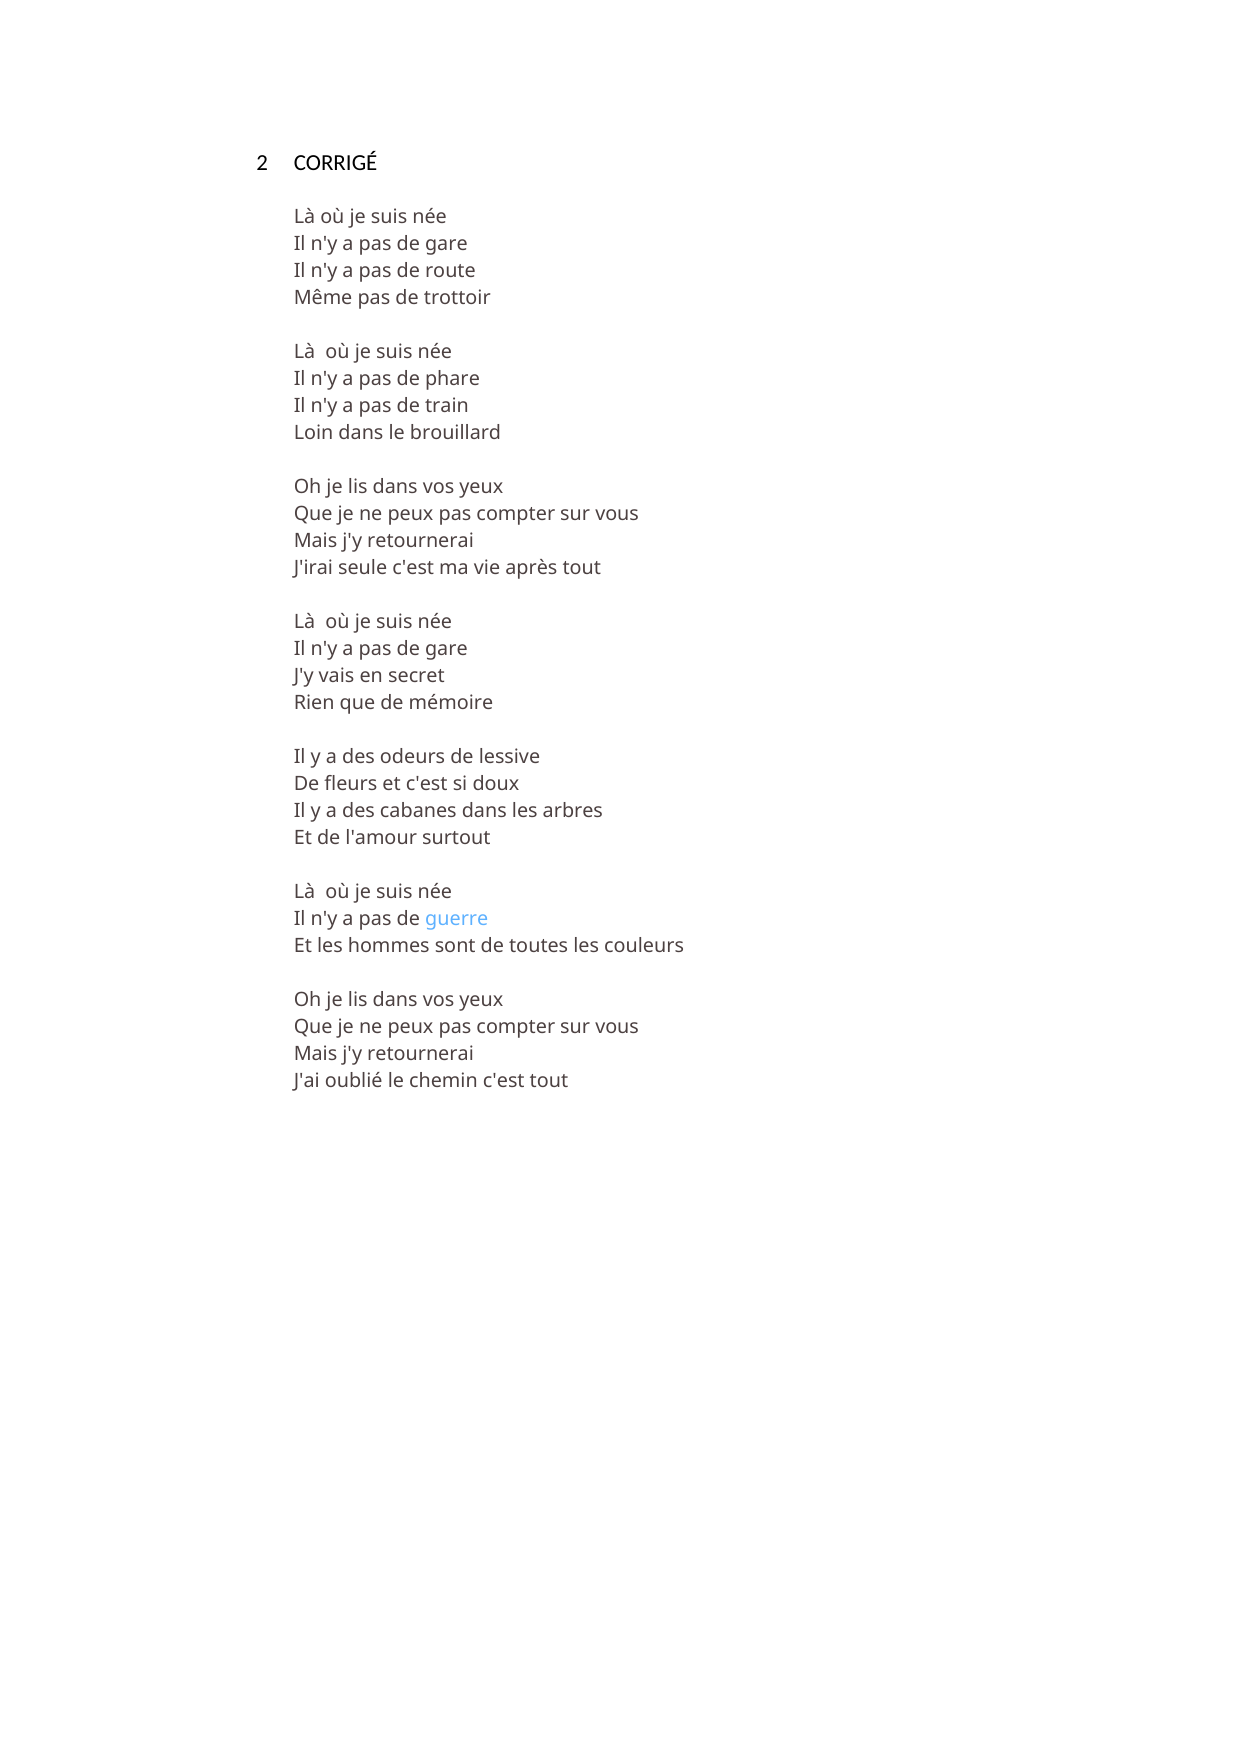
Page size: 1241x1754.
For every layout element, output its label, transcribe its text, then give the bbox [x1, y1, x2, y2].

list Là où je suis née Il n'y a pas de gare Il n'y a pas de route Même pas de trottoir Là où je suis née Il n'y a pas de phare Il n'y a pas de train Loin dans le brouillard Oh je lis dans vos yeux Que je ne peux pas compter sur vous Mais j'y retournerai J'irai seule c'est ma vie après tout Là où je suis née Il n'y a pas de gare J'y vais en secret Rien que de mémoire Il y a des odeurs de lessive De fleurs et c'est si doux Il y a des cabanes dans les arbres Et de l'amour surtout Là où je suis née Il n'y a pas de guerre Et les hommes sont de toutes les couleurs Oh je lis dans vos yeux Que je ne peux pas compter sur vous Mais j'y retournerai J'ai oublié le chemin c'est tout [293, 203, 1063, 1093]
list CORRIGÉ [256, 148, 1063, 176]
